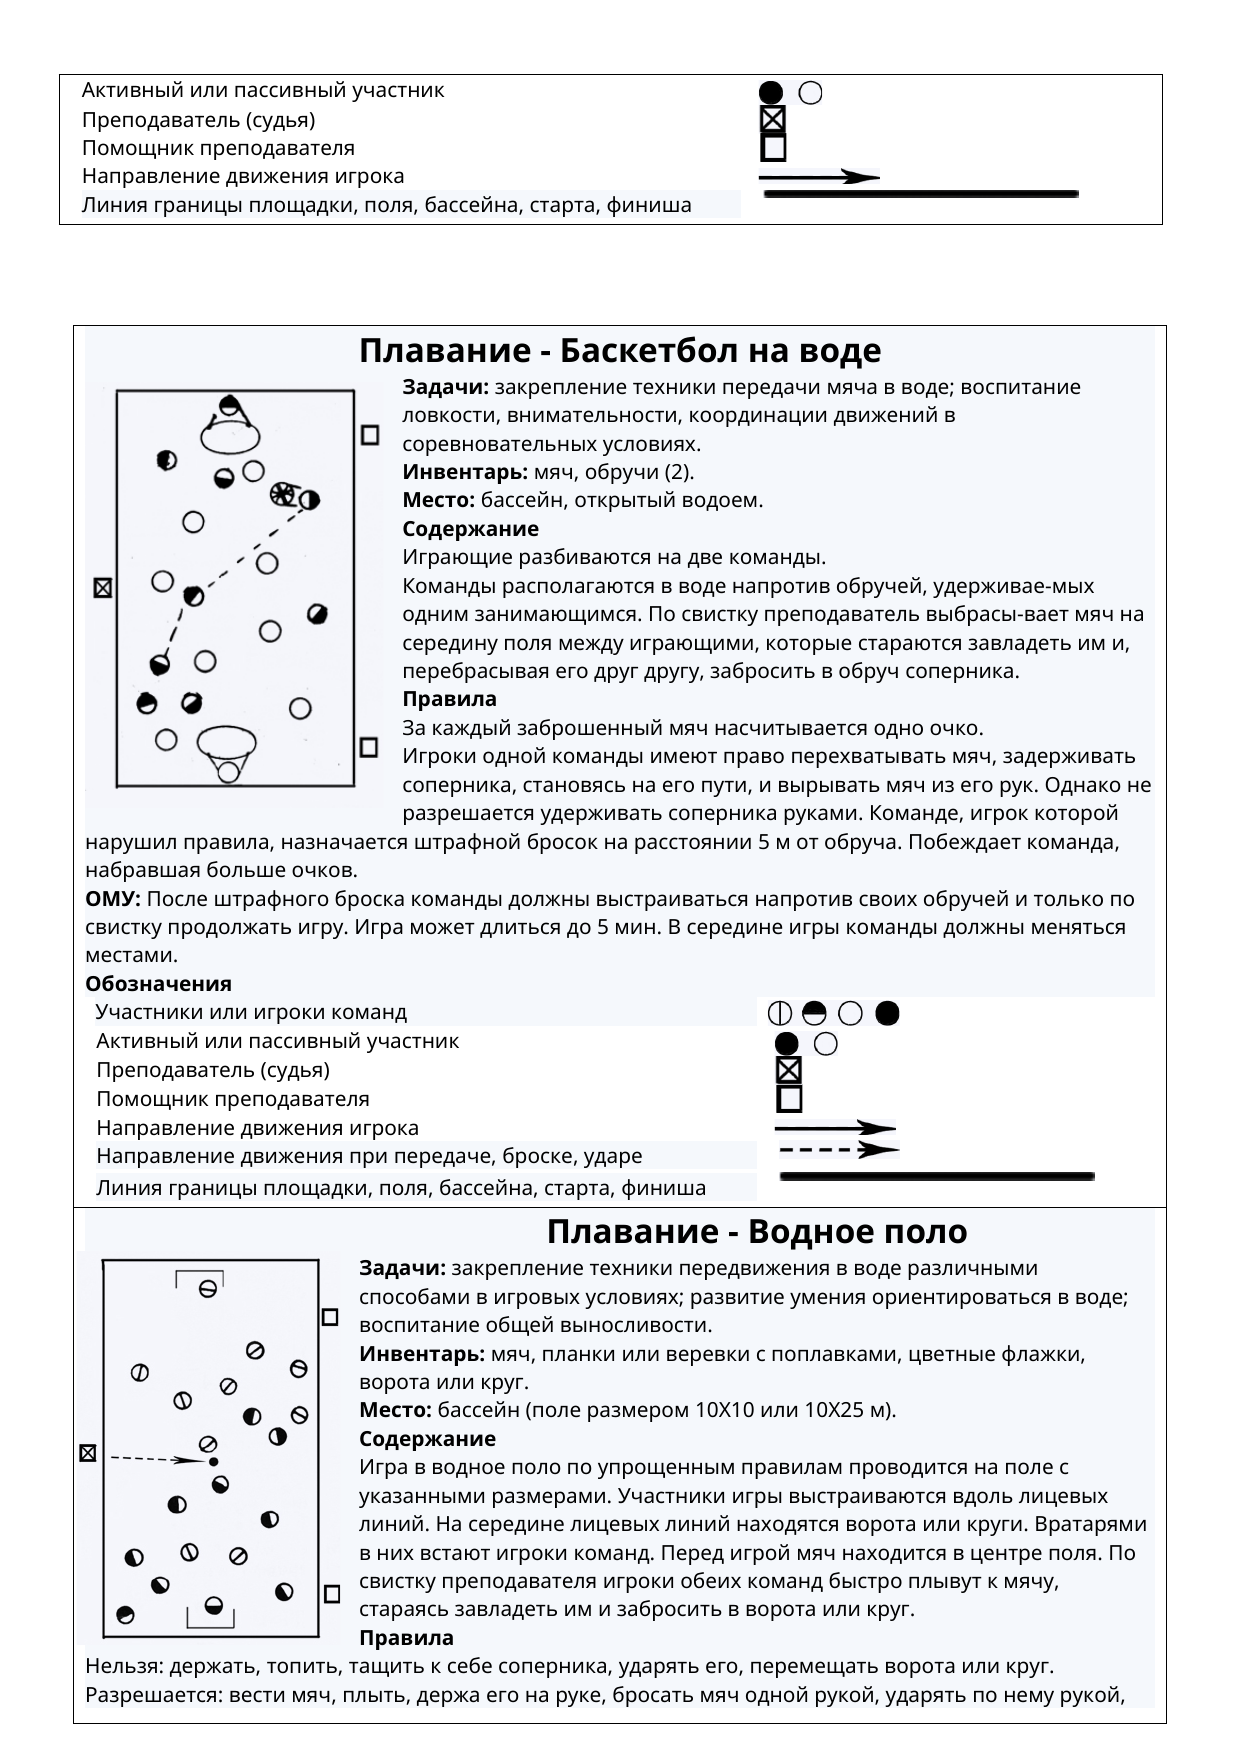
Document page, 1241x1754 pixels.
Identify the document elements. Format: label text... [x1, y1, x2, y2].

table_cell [74, 1208, 1166, 1723]
picture [774, 1119, 896, 1135]
picture [763, 190, 1079, 198]
picture [767, 1000, 900, 1026]
table_header Плавание - Баскетбол на воде Задачи: закрепление техники передачи мяча в воде; воспитание ловкости, внимательности, координации движений в соревновательных условиях. Инвентарь: мяч, обручи (2). Место: бассейн, открытый водоем. Содержание Играющие разбиваются на две команды. Команды располагаются в воде напротив обручей, удерживае-мых одним занимающимся. По свистку преподаватель выбрасы-вает мяч на середину поля между играющими, которые стараются завладеть им и, перебрасывая его друг другу, забросить в обруч соперника. Правила За каждый заброшенный мяч насчитывается одно очко. Игроки одной команды имеют право перехватывать мяч, задерживать соперника, становясь на его пути, и вырывать мяч из его рук. Однако не разрешается удерживать соперника руками. Команде, игрок которой нарушил правила, назначается штрафной бросок на расстоянии 5 м от обруча. Побеждает команда, набравшая больше очков. ОМУ: После штрафного броска команды должны выстраиваться напротив своих обручей и только по свистку продолжать игру. Игра может длиться до 5 мин. В середине игры команды должны меняться местами. Обозначения [74, 326, 1166, 1207]
picture [779, 1172, 1095, 1181]
picture [758, 168, 880, 184]
picture [779, 1140, 900, 1159]
picture [85, 382, 384, 808]
picture [76, 1251, 341, 1645]
picture [774, 1031, 838, 1113]
picture [758, 80, 823, 162]
